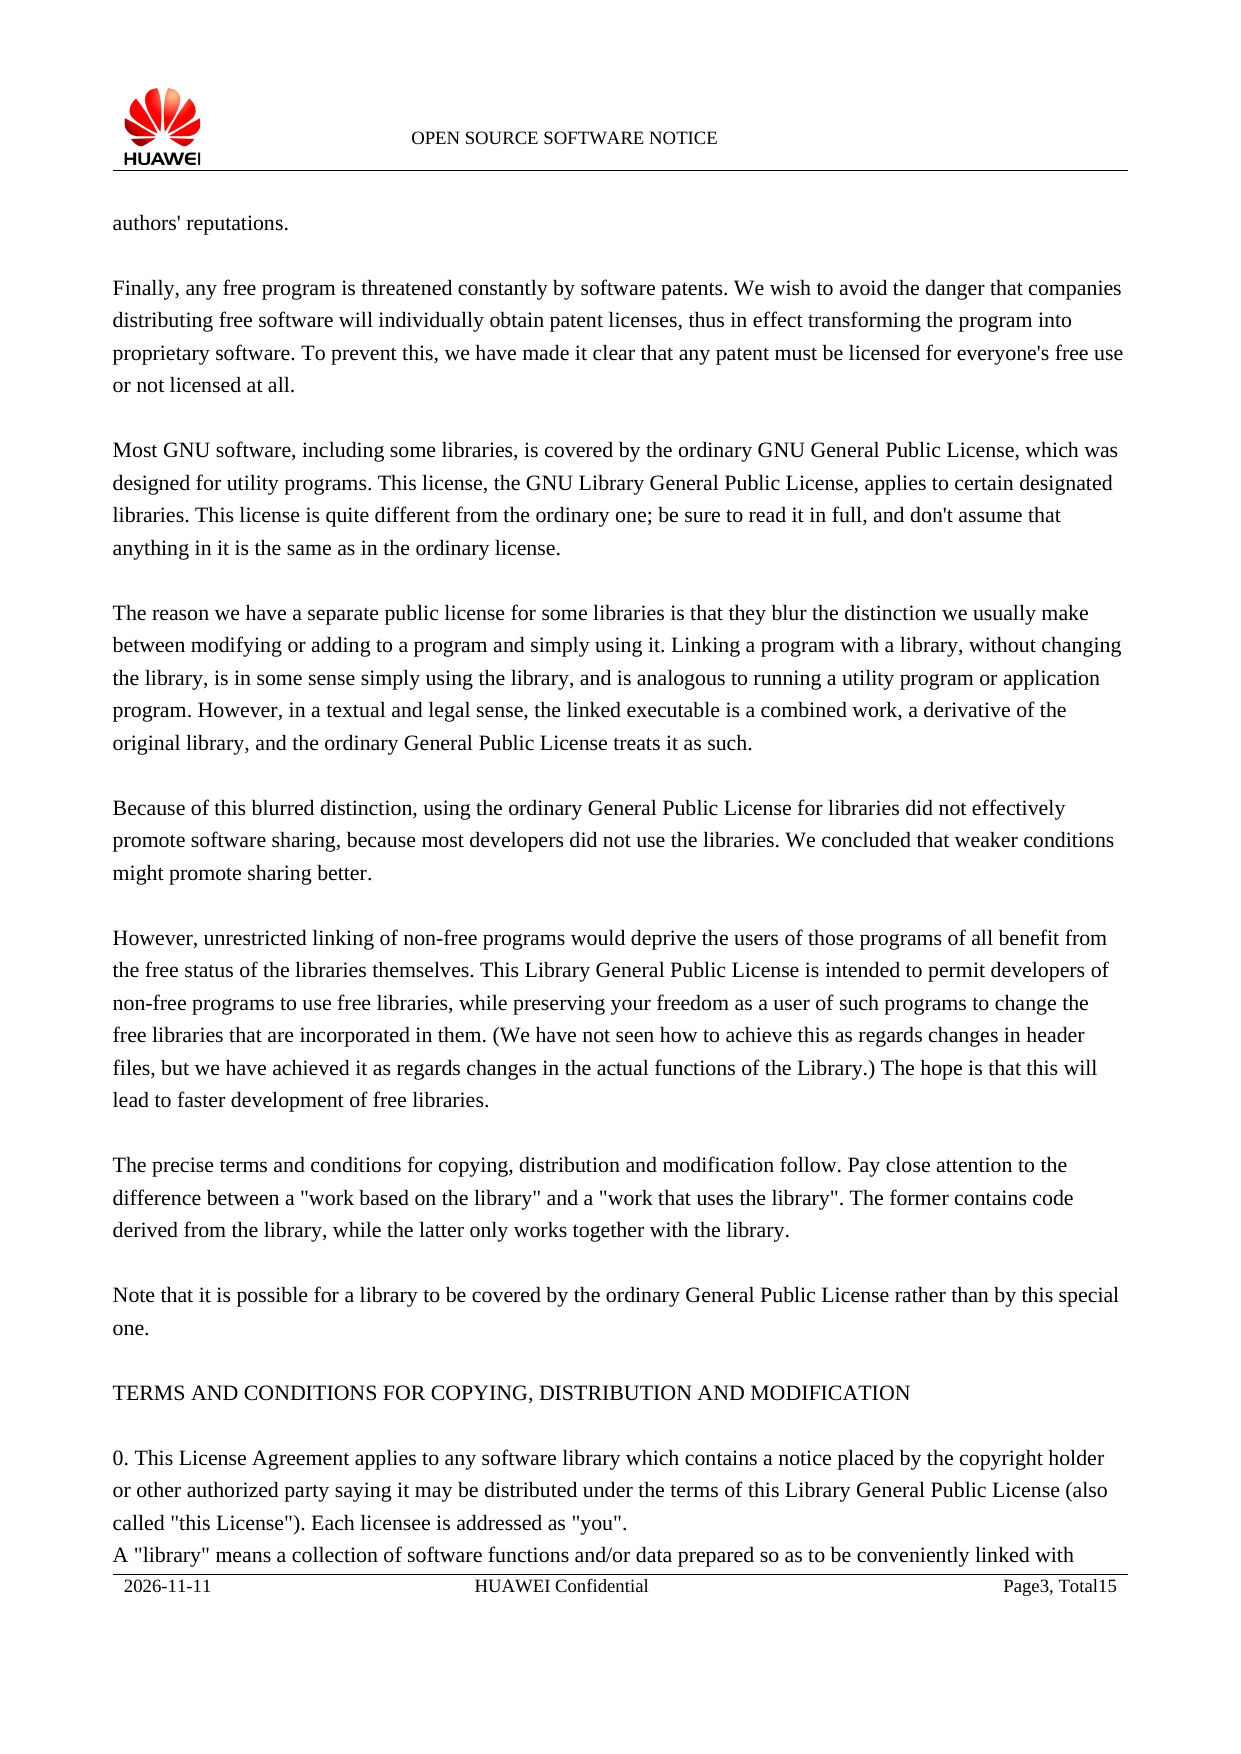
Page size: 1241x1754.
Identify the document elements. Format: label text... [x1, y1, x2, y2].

picture [124, 88, 201, 165]
